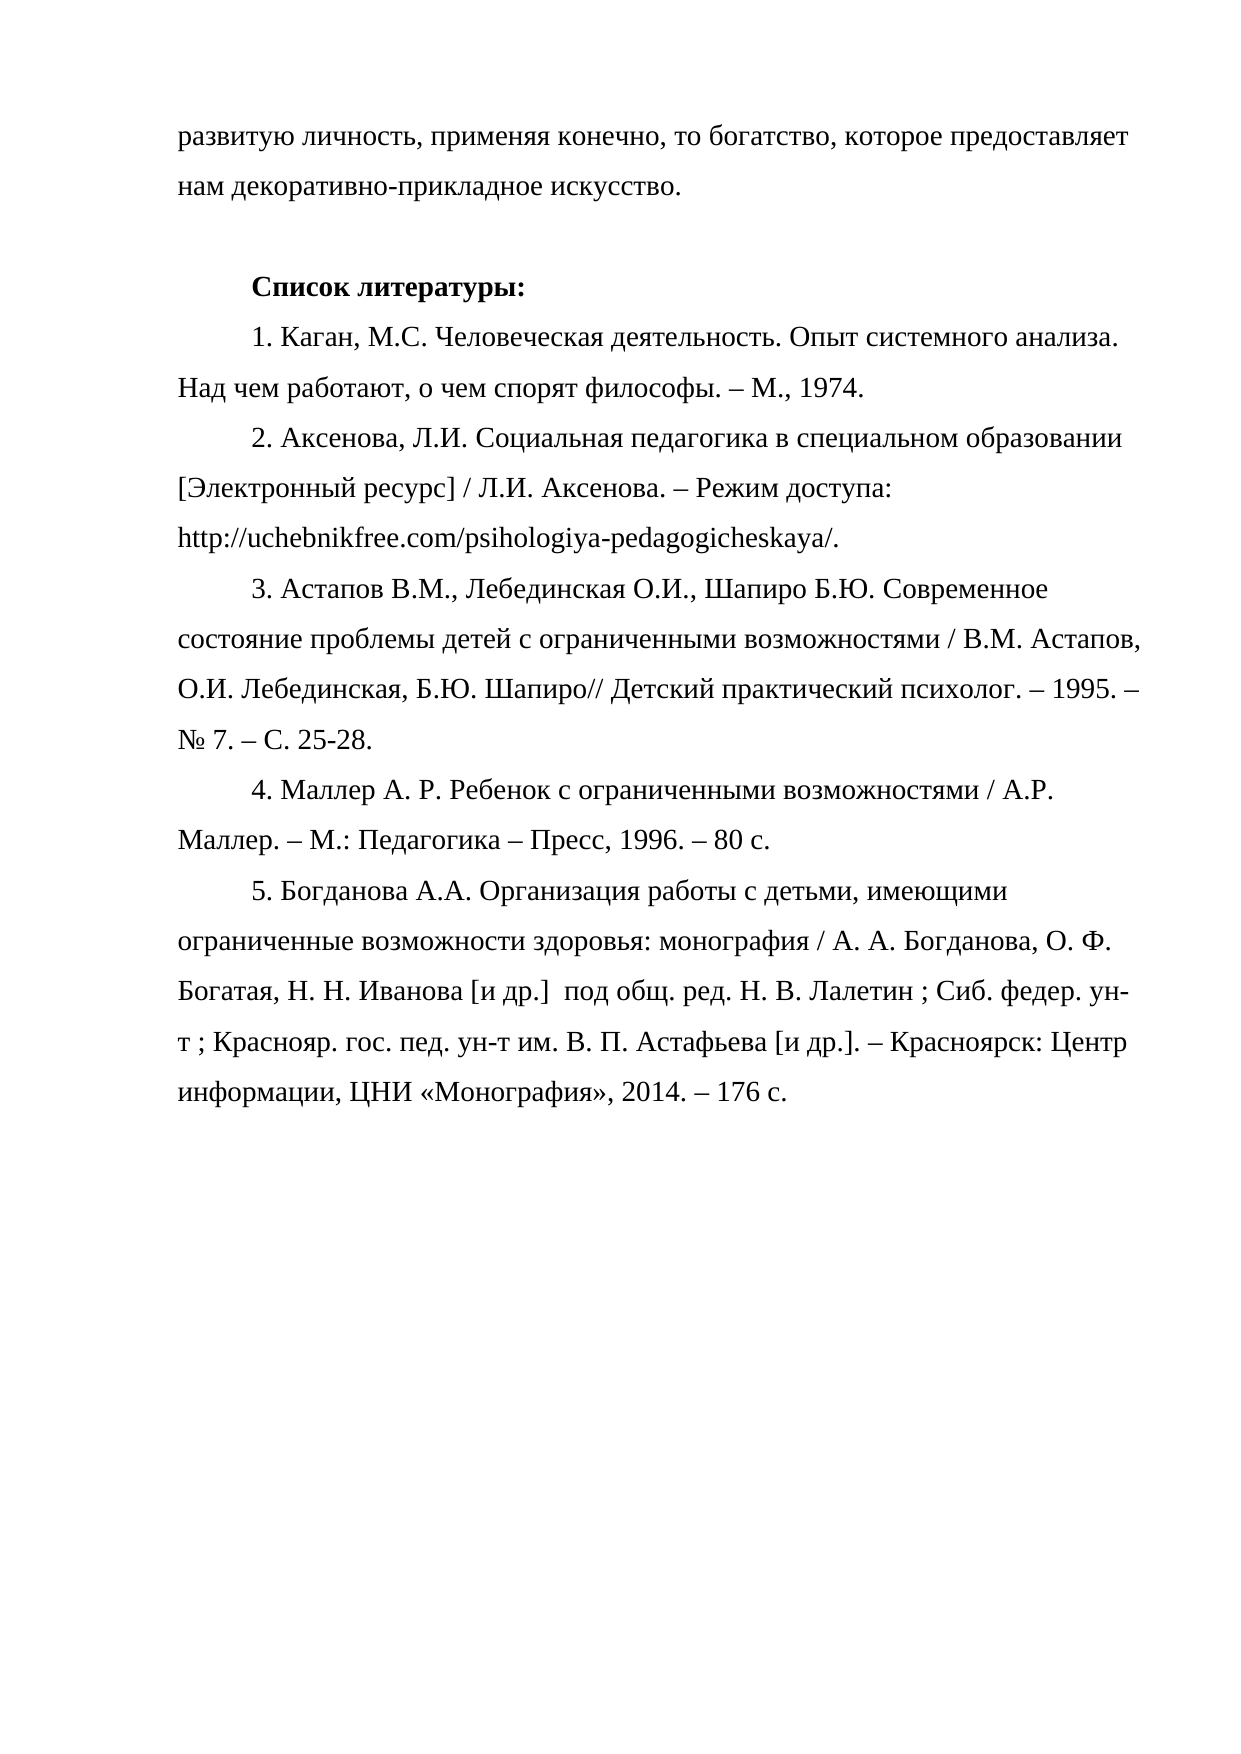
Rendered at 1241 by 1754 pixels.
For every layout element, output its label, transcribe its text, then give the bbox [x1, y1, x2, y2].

text 1. Каган, М.С. Человеческая деятельность. Опыт системного анализа. Над чем работают, о чем спорят философы. – М., 1974. [177, 319, 1152, 403]
text 2. Аксенова, Л.И. Социальная педагогика в специальном образовании [Электронный ресурс] / Л.И. Аксенова. – Режим доступа: http://uchebnikfree.com/psihologiya-pedagogicheskaya/. [177, 420, 1152, 554]
text Список литературы: [177, 269, 1152, 303]
text 4. Маллер А. Р. Ребенок с ограниченными возможностями / А.Р. Маллер. – М.: Педагогика – Пресс, 1996. – 80 с. [177, 772, 1152, 856]
text 5. Богданова А.А. Организация работы с детьми, имеющими ограниченные возможности здоровья: монография / А. А. Богданова, О. Ф. Богатая, Н. Н. Иванова [и др.] под общ. ред. Н. В. Лалетин ; Сиб. федер. ун-т ; Краснояр. гос. пед. ун-т им. В. П. Астафьева [и др.]. – Красноярск: Центр информации, ЦНИ «Монография», 2014. – 176 с. [177, 873, 1152, 1108]
text 3. Астапов В.М., Лебединская О.И., Шапиро Б.Ю. Современное состояние проблемы детей с ограниченными возможностями / В.М. Астапов, О.И. Лебединская, Б.Ю. Шапиро// Детский практический психолог. – 1995. – № 7. – С. 25-28. [177, 571, 1152, 755]
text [177, 118, 1152, 202]
